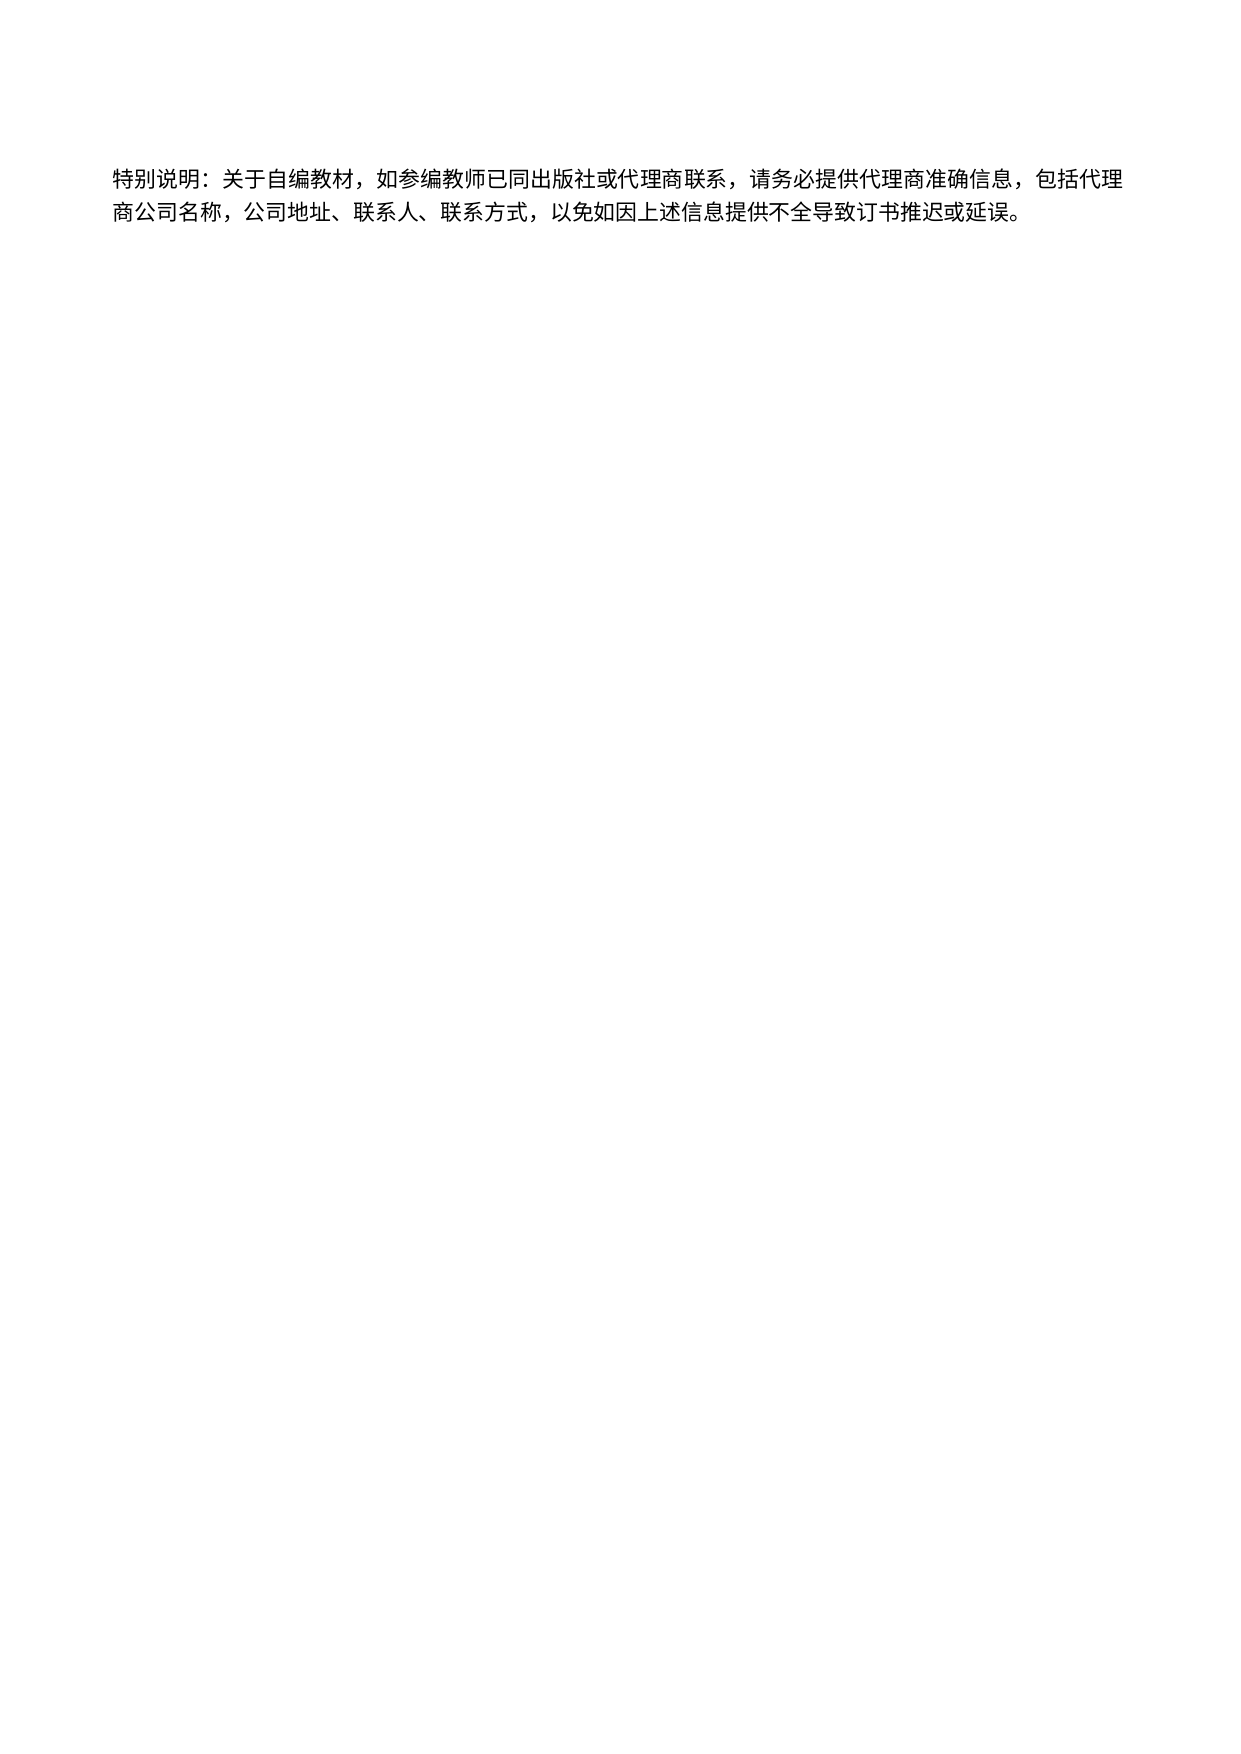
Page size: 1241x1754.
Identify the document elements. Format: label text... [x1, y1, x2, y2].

text 特别说明：关于自编教材，如参编教师已同出版社或代理商联系，请务必提供代理商准确信息，包括代理商公司名称，公司地址、联系人、联系方式，以免如因上述信息提供不全导致订书推迟或延误。 [112, 162, 1128, 227]
